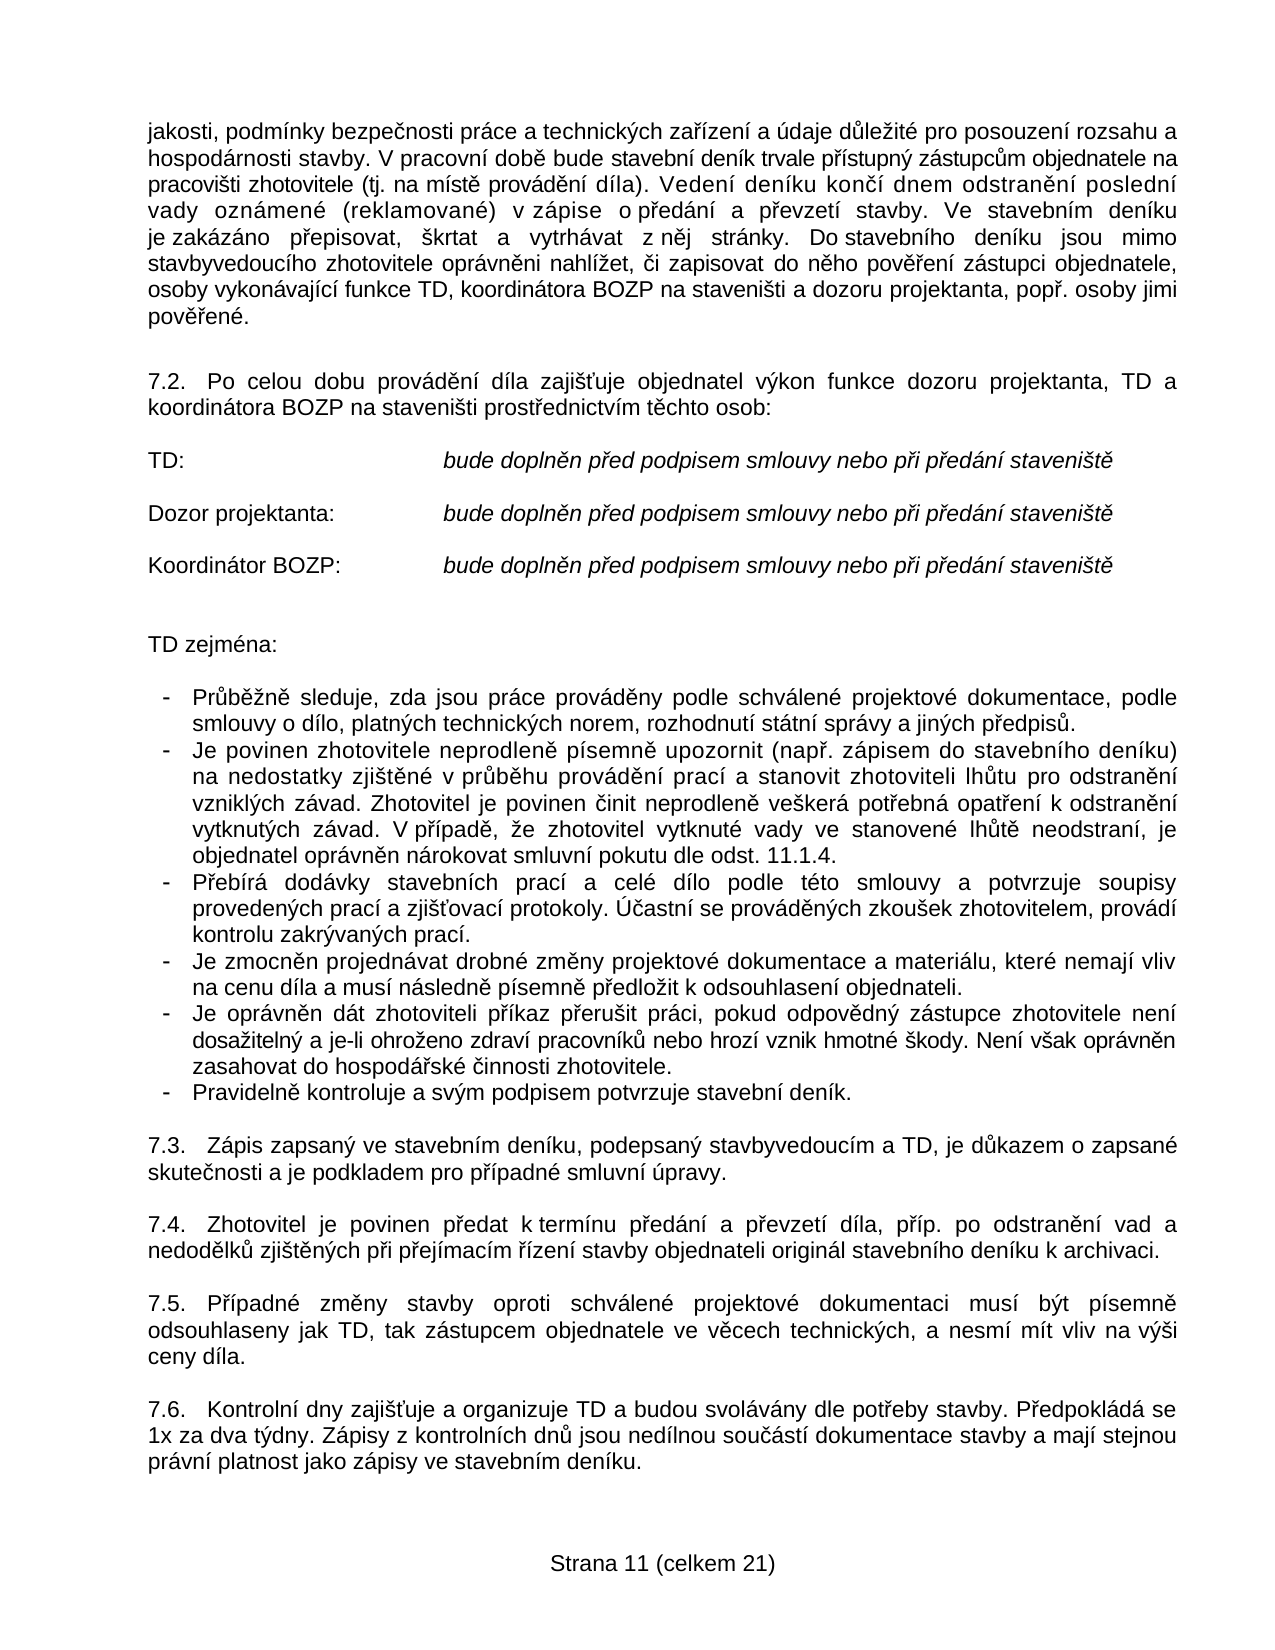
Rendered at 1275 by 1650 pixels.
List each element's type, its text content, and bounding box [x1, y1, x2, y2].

list Přebírá dodávky stavebních prací a celé dílo podle této smlouvy a potvrzuje soupisy provedených prací a zjišťovací protokoly. Účastní se prováděných zkoušek zhotovitelem, provádí kontrolu zakrývaných prací. [162, 868, 1177, 948]
list Případné změny stavby oproti schválené projektové dokumentaci musí být písemně odsouhlaseny jak TD, tak zástupcem objednatele ve věcech technických, a nesmí mít vliv na výši ceny díla. [148, 1290, 1177, 1369]
list Je oprávněn dát zhotoviteli příkaz přerušit práci, pokud odpovědný zástupce zhotovitele není dosažitelný a je-li ohroženo zdraví pracovníků nebo hrozí vznik hmotné škody. Není však oprávněn zasahovat do hospodářské činnosti zhotovitele. [162, 1000, 1177, 1079]
text Dozor projektanta: bude doplněn před podpisem smlouvy nebo při předání staveniště [148, 499, 1177, 526]
list Zápis zapsaný ve stavebním deníku, podepsaný stavbyvedoucím a TD, je důkazem o zapsané skutečnosti a je podkladem pro případné smluvní úpravy. [148, 1132, 1177, 1185]
text Koordinátor BOZP: bude doplněn před podpisem smlouvy nebo při předání staveniště [148, 552, 1177, 579]
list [148, 118, 1177, 329]
text TD: bude doplněn před podpisem smlouvy nebo při předání staveniště [148, 447, 1177, 473]
list Je zmocněn projednávat drobné změny projektové dokumentace a materiálu, které nemají vliv na cenu díla a musí následně písemně předložit k odsouhlasení objednateli. [162, 948, 1177, 1000]
list Zhotovitel je povinen předat k termínu předání a převzetí díla, příp. po odstranění vad a nedodělků zjištěných při přejímacím řízení stavby objednateli originál stavebního deníku k archivaci. [148, 1211, 1177, 1264]
list Pravidelně kontroluje a svým podpisem potvrzuje stavební deník. [162, 1079, 1177, 1106]
list Kontrolní dny zajišťuje a organizuje TD a budou svolávány dle potřeby stavby. Předpokládá se 1x za dva týdny. Zápisy z kontrolních dnů jsou nedílnou součástí dokumentace stavby a mají stejnou právní platnost jako zápisy ve stavebním deníku. [148, 1396, 1177, 1475]
list Je povinen zhotovitele neprodleně písemně upozornit (např. zápisem do stavebního deníku) na nedostatky zjištěné v průběhu provádění prací a stanovit zhotoviteli lhůtu pro odstranění vzniklých závad. Zhotovitel je povinen činit neprodleně veškerá potřebná opatření k odstranění vytknutých závad. V případě, že zhotovitel vytknuté vady ve stanovené lhůtě neodstraní, je objednatel oprávněn nárokovat smluvní pokutu dle odst. 11.1.4. [162, 737, 1177, 868]
text TD zejména: [148, 631, 1177, 658]
list Průběžně sleduje, zda jsou práce prováděny podle schválené projektové dokumentace, podle smlouvy o dílo, platných technických norem, rozhodnutí státní správy a jiných předpisů. [162, 684, 1177, 737]
list Po celou dobu provádění díla zajišťuje objednatel výkon funkce dozoru projektanta, TD a koordinátora BOZP na staveništi prostřednictvím těchto osob: [148, 368, 1177, 421]
